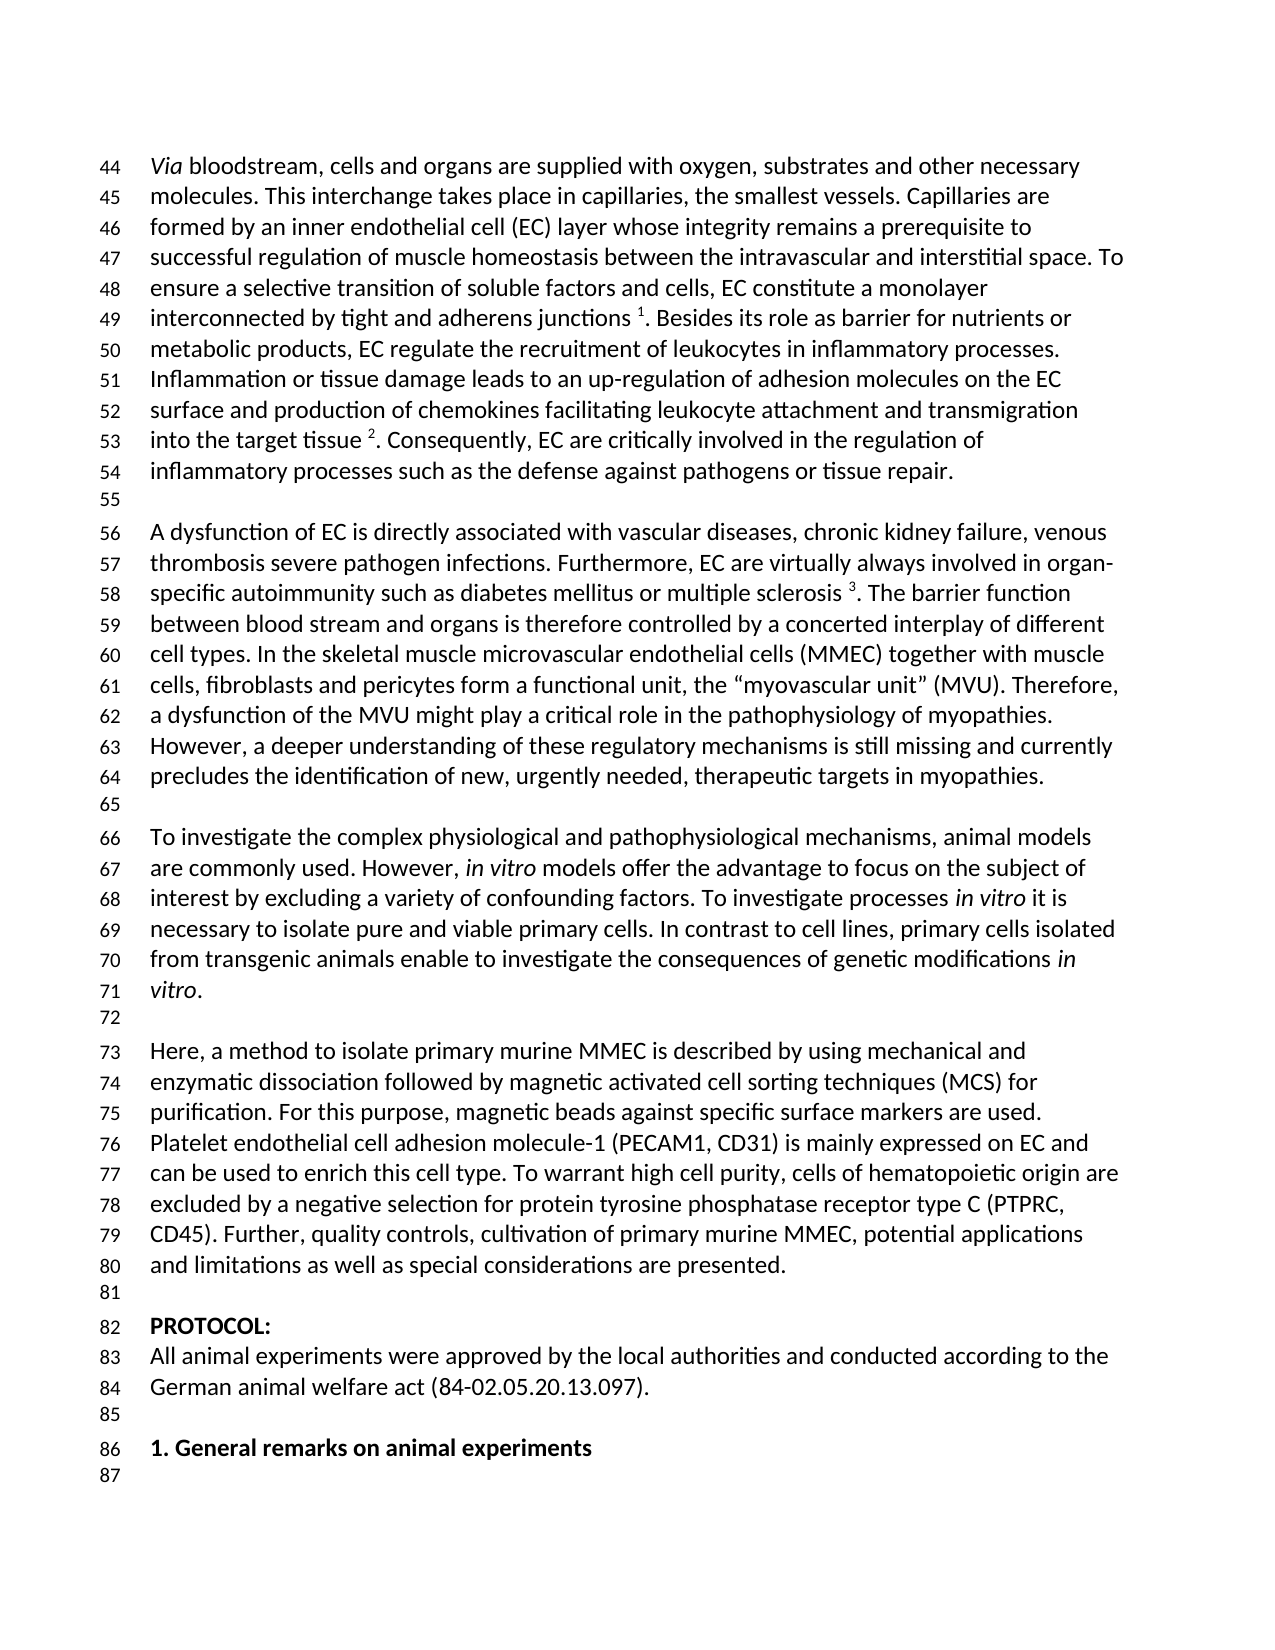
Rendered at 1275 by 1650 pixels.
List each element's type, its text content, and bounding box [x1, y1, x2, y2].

text Via bloodstream, cells and organs are supplied with oxygen, substrates and other necessary molecules. This interchange takes place in capillaries, the smallest vessels. Capillaries are formed by an inner endothelial cell (EC) layer whose integrity remains a prerequisite to successful regulation of muscle homeostasis between the intravascular and interstitial space. To ensure a selective transition of soluble factors and cells, EC constitute a monolayer interconnected by tight and adherens junctions 1. Besides its role as barrier for nutrients or metabolic products, EC regulate the recruitment of leukocytes in inflammatory processes. Inflammation or tissue damage leads to an up-regulation of adhesion molecules on the EC surface and production of chemokines facilitating leukocyte attachment and transmigration into the target tissue 2. Consequently, EC are critically involved in the regulation of inflammatory processes such as the defense against pathogens or tissue repair. [150, 150, 1125, 486]
text All animal experiments were approved by the local authorities and conducted according to the German animal welfare act (84-02.05.20.13.097). [150, 1340, 1125, 1401]
text A dysfunction of EC is directly associated with vascular diseases, chronic kidney failure, venous thrombosis severe pathogen infections. Furthermore, EC are virtually always involved in organ-specific autoimmunity such as diabetes mellitus or multiple sclerosis 3. The barrier function between blood stream and organs is therefore controlled by a concerted interplay of different cell types. In the skeletal muscle microvascular endothelial cells (MMEC) together with muscle cells, fibroblasts and pericytes form a functional unit, the “myovascular unit” (MVU). Therefore, a dysfunction of the MVU might play a critical role in the pathophysiology of myopathies. However, a deeper understanding of these regulatory mechanisms is still missing and currently precludes the identification of new, urgently needed, therapeutic targets in myopathies. [150, 516, 1125, 791]
text PROTOCOL: [150, 1310, 1125, 1340]
text 1. General remarks on animal experiments [150, 1432, 1125, 1462]
text Here, a method to isolate primary murine MMEC is described by using mechanical and enzymatic dissociation followed by magnetic activated cell sorting techniques (MCS) for purification. For this purpose, magnetic beads against specific surface markers are used. Platelet endothelial cell adhesion molecule-1 (PECAM1, CD31) is mainly expressed on EC and can be used to enrich this cell type. To warrant high cell purity, cells of hematopoietic origin are excluded by a negative selection for protein tyrosine phosphatase receptor type C (PTPRC, CD45). Further, quality controls, cultivation of primary murine MMEC, potential applications and limitations as well as special considerations are presented. [150, 1035, 1125, 1279]
text To investigate the complex physiological and pathophysiological mechanisms, animal models are commonly used. However, in vitro models offer the advantage to focus on the subject of interest by excluding a variety of confounding factors. To investigate processes in vitro it is necessary to isolate pure and viable primary cells. In contrast to cell lines, primary cells isolated from transgenic animals enable to investigate the consequences of genetic modifications in vitro. [150, 821, 1125, 1004]
